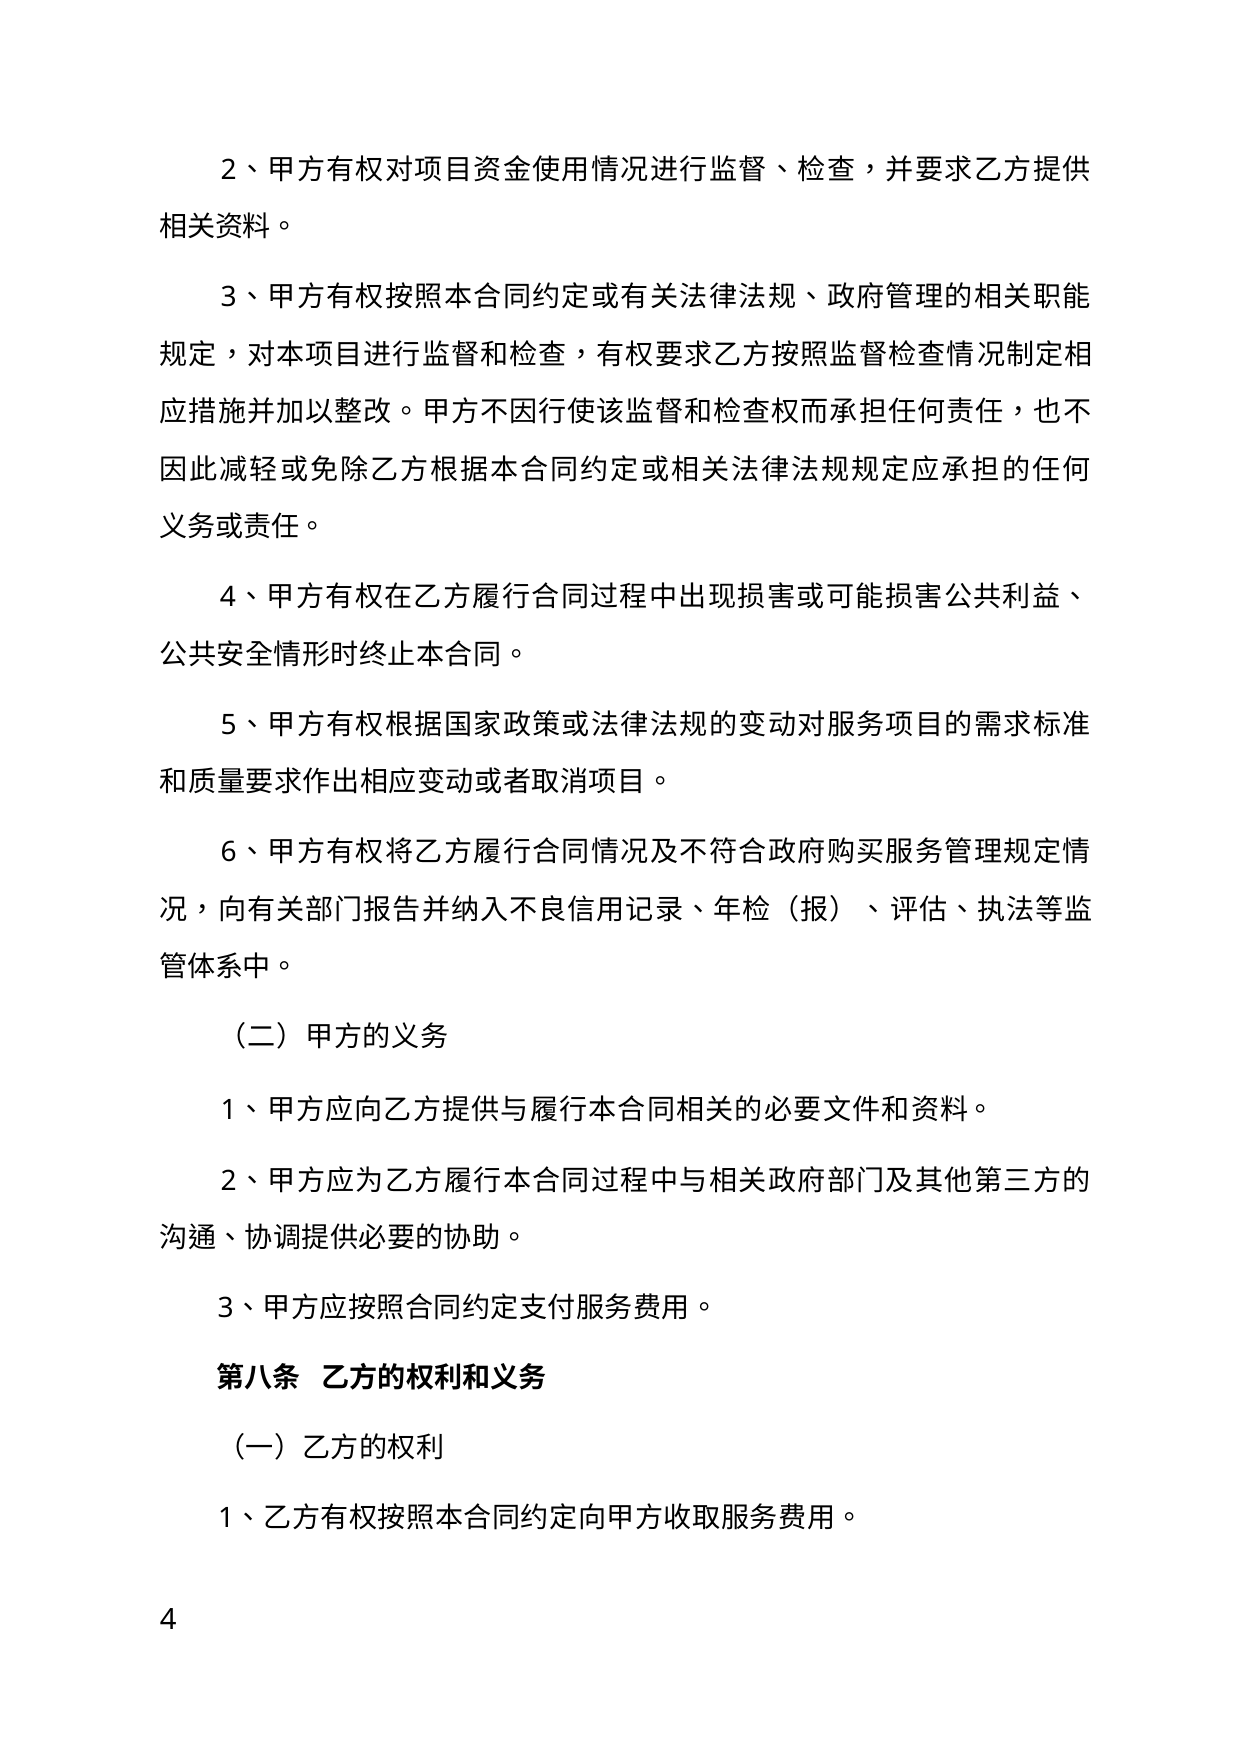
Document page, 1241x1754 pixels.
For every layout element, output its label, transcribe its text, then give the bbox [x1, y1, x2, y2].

text （二）甲方的义务 [159, 1017, 1093, 1055]
text 2、甲方有权对项目资金使用情况进行监督、检查，并要求乙方提供 相关资料。 [159, 149, 1093, 245]
text 3、甲方有权按照本合同约定或有关法律法规、政府管理的相关职能 规定，对本项目进行监督和检查，有权要求乙方按照监督检查情况制定相 应措施并加以整改。甲方不因行使该监督和检查权而承担任何责任，也不 因此减轻或免除乙方根据本合同约定或相关法律法规规定应承担的任何 义务或责任。 [159, 277, 1093, 545]
text （一）乙方的权利 [159, 1428, 1093, 1466]
text 1、甲方应向乙方提供与履行本合同相关的必要文件和资料。 [159, 1087, 1093, 1127]
text 1、乙方有权按照本合同约定向甲方收取服务费用。 [159, 1498, 1093, 1536]
text 6、甲方有权将乙方履行合同情况及不符合政府购买服务管理规定情 况，向有关部门报告并纳入不良信用记录、年检（报）、评估、执法等监 管体系中。 [159, 832, 1093, 985]
text 4、甲方有权在乙方履行合同过程中出现损害或可能损害公共利益、 公共安全情形时终止本合同。 [159, 577, 1093, 672]
text 2、甲方应为乙方履行本合同过程中与相关政府部门及其他第三方的 沟通、协调提供必要的协助。 [159, 1160, 1093, 1256]
text 5、甲方有权根据国家政策或法律法规的变动对服务项目的需求标准 和质量要求作出相应变动或者取消项目。 [159, 704, 1093, 800]
text 3、甲方应按照合同约定支付服务费用。 [159, 1288, 1093, 1326]
text 第八条 乙方的权利和义务 [159, 1358, 1093, 1396]
